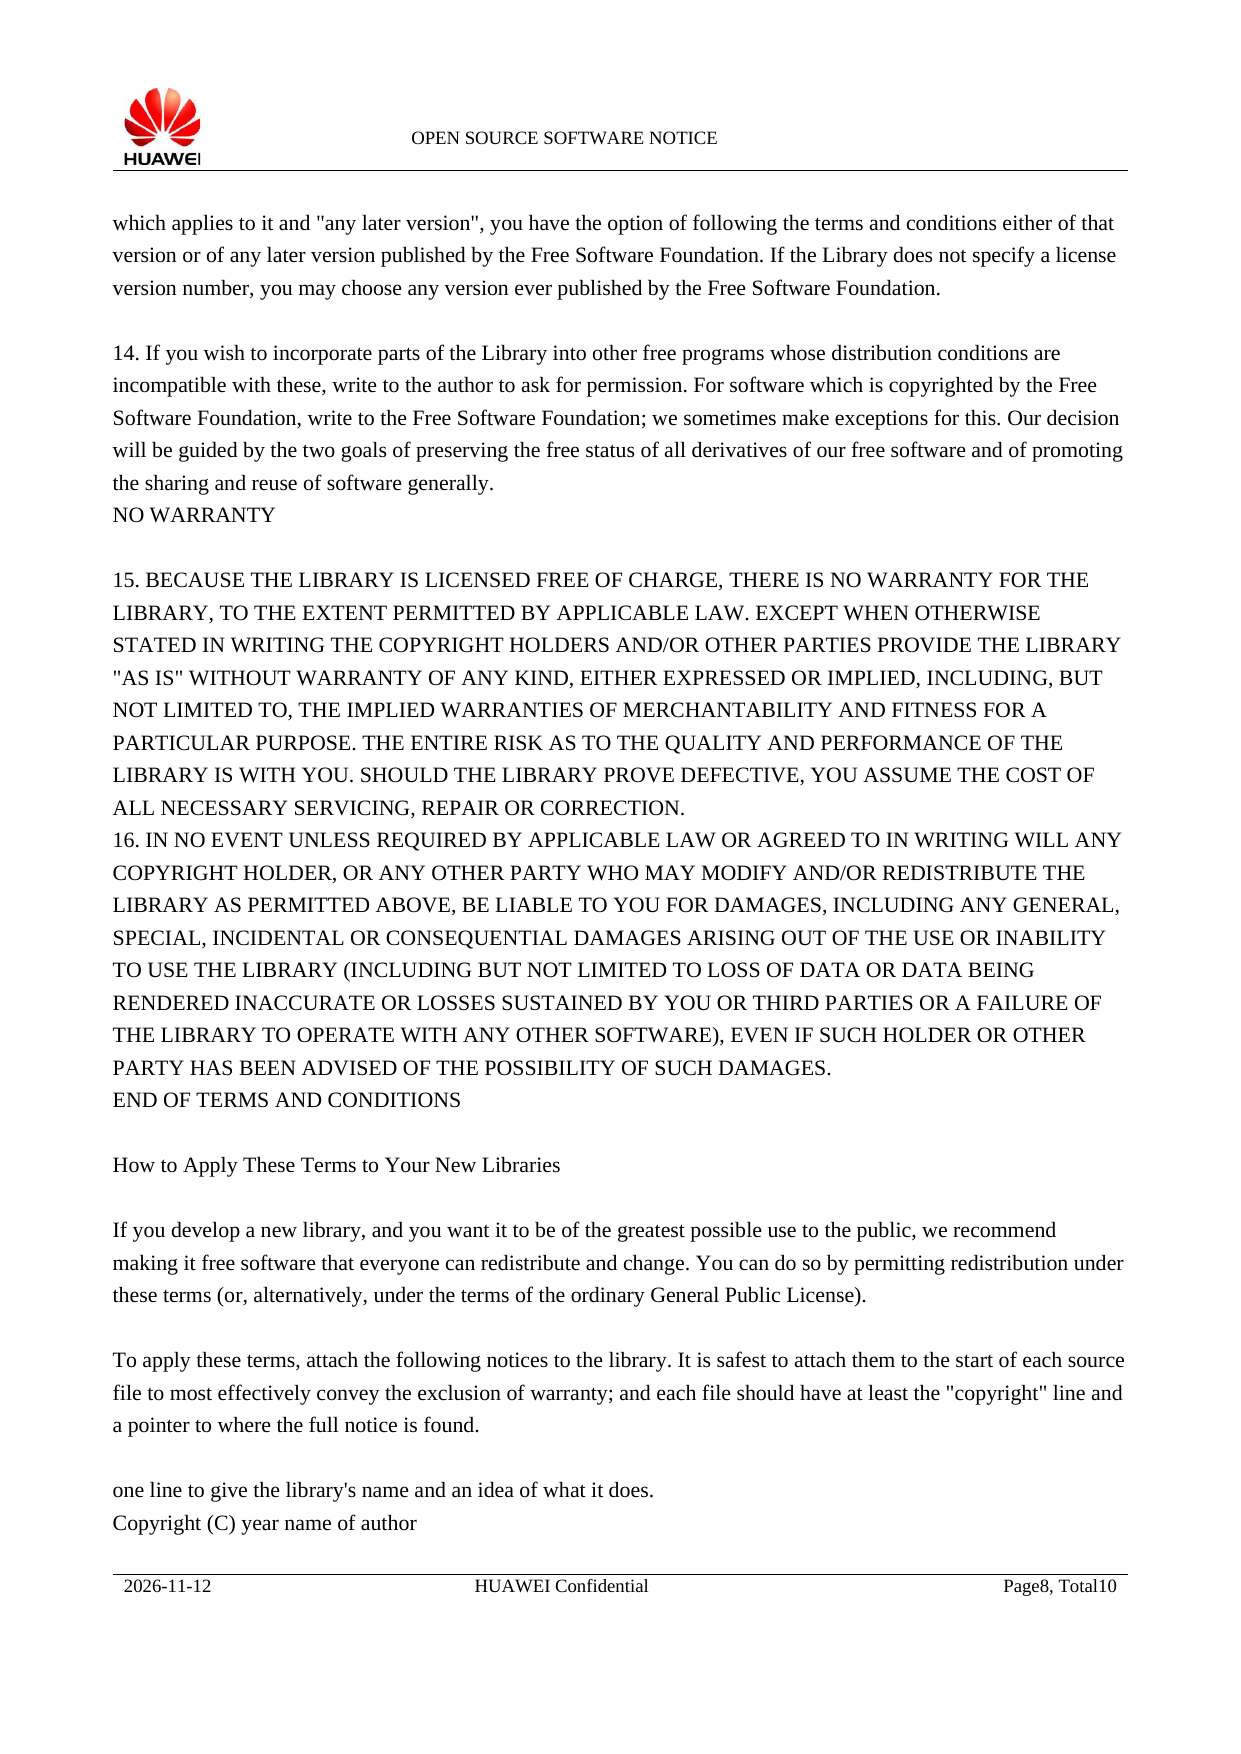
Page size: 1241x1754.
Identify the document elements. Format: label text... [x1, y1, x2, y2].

picture [124, 88, 201, 165]
